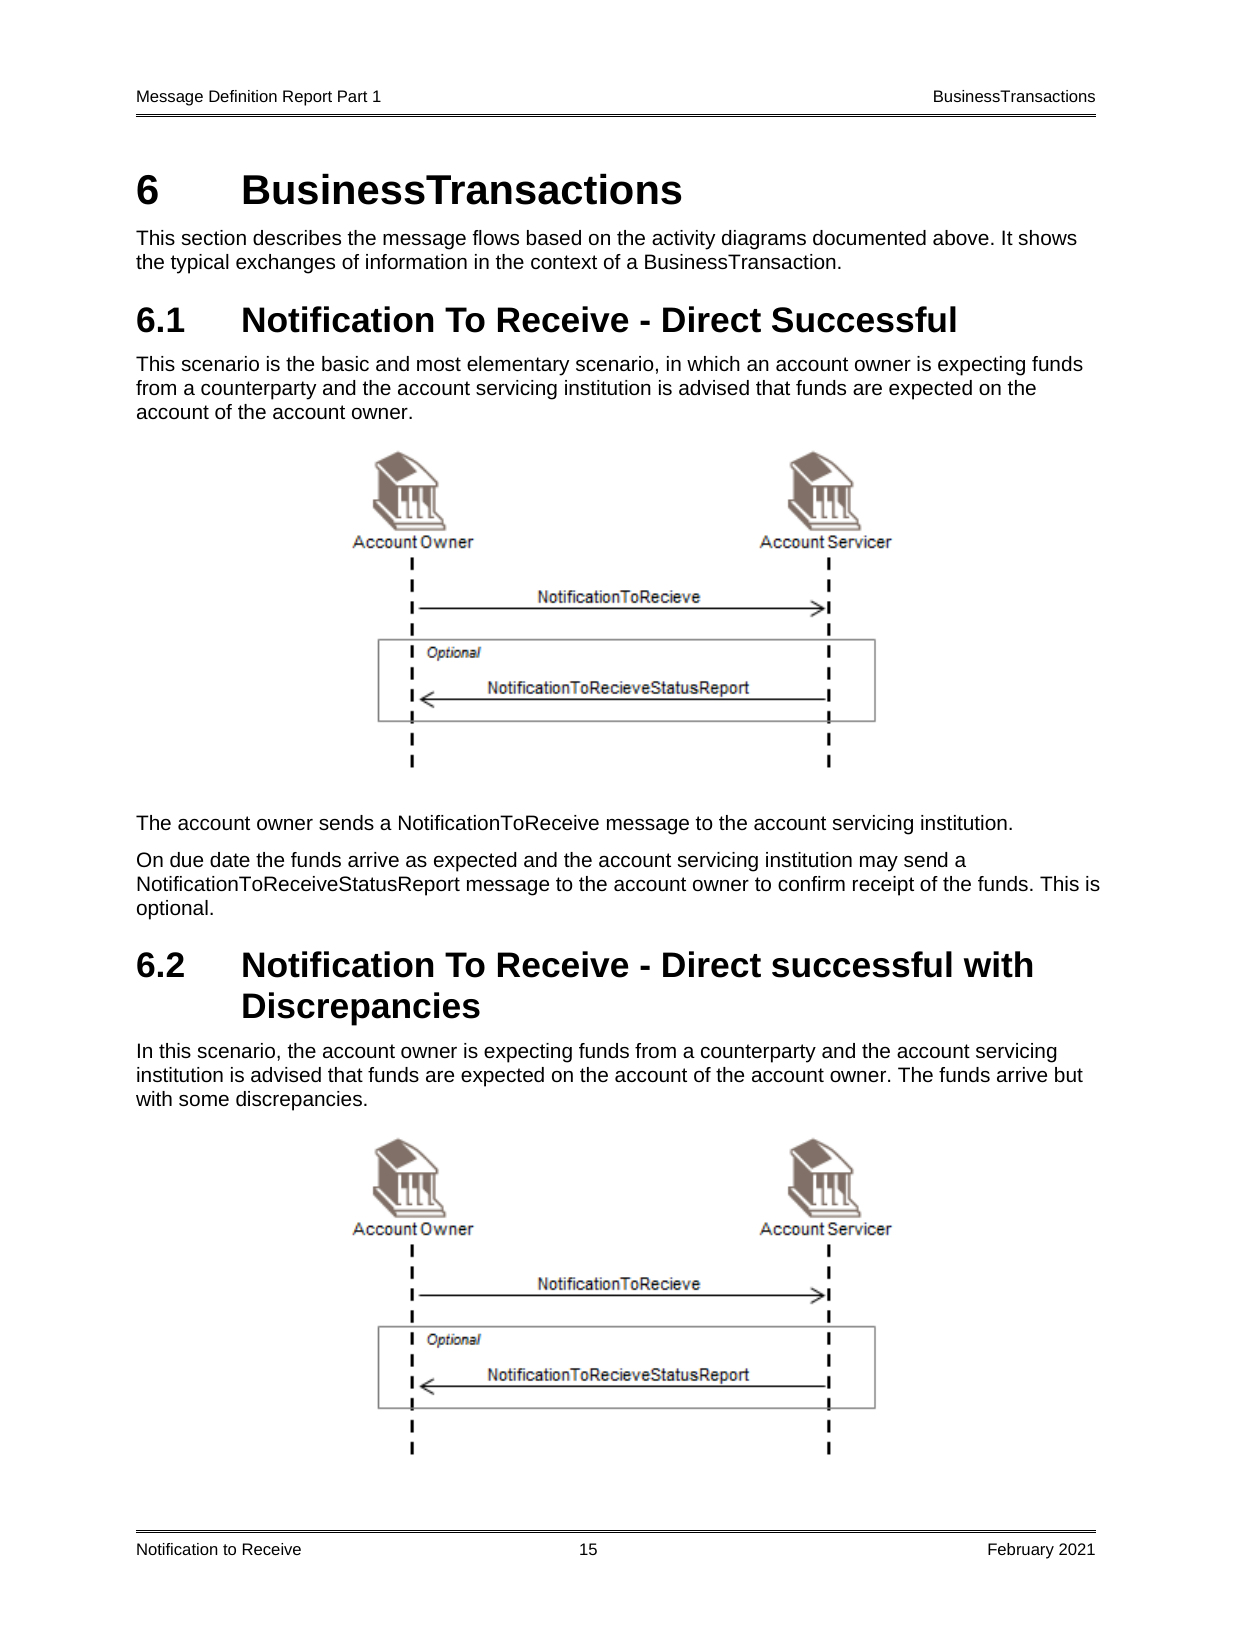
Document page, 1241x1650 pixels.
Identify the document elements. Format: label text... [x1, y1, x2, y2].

subtitle Notification To Receive - Direct Successful [136, 299, 1104, 339]
text On due date the funds arrive as expected and the account servicing institution may send a NotificationToReceiveStatusReport message to the account owner to confirm receipt of the funds. This is optional. [136, 848, 1104, 919]
text This scenario is the basic and most elementary scenario, in which an account owner is expecting funds from a counterparty and the account servicing institution is advised that funds are expected on the account of the account owner. [136, 352, 1104, 424]
text The account owner sends a NotificationToReceive message to the account servicing institution. [136, 811, 1104, 835]
text In this scenario, the account owner is expecting funds from a counterparty and the account servicing institution is advised that funds are expected on the account of the account owner. The funds arrive but with some discrepancies. [136, 1038, 1104, 1110]
text This section describes the message flows based on the activity diagrams documented above. It shows the typical exchanges of information in the context of a BusinessTransaction. [136, 226, 1104, 274]
subtitle BusinessTransactions [136, 166, 1104, 213]
picture [342, 1135, 898, 1461]
picture [342, 448, 898, 774]
subtitle Notification To Receive - Direct successful with Discrepancies [136, 944, 1104, 1026]
